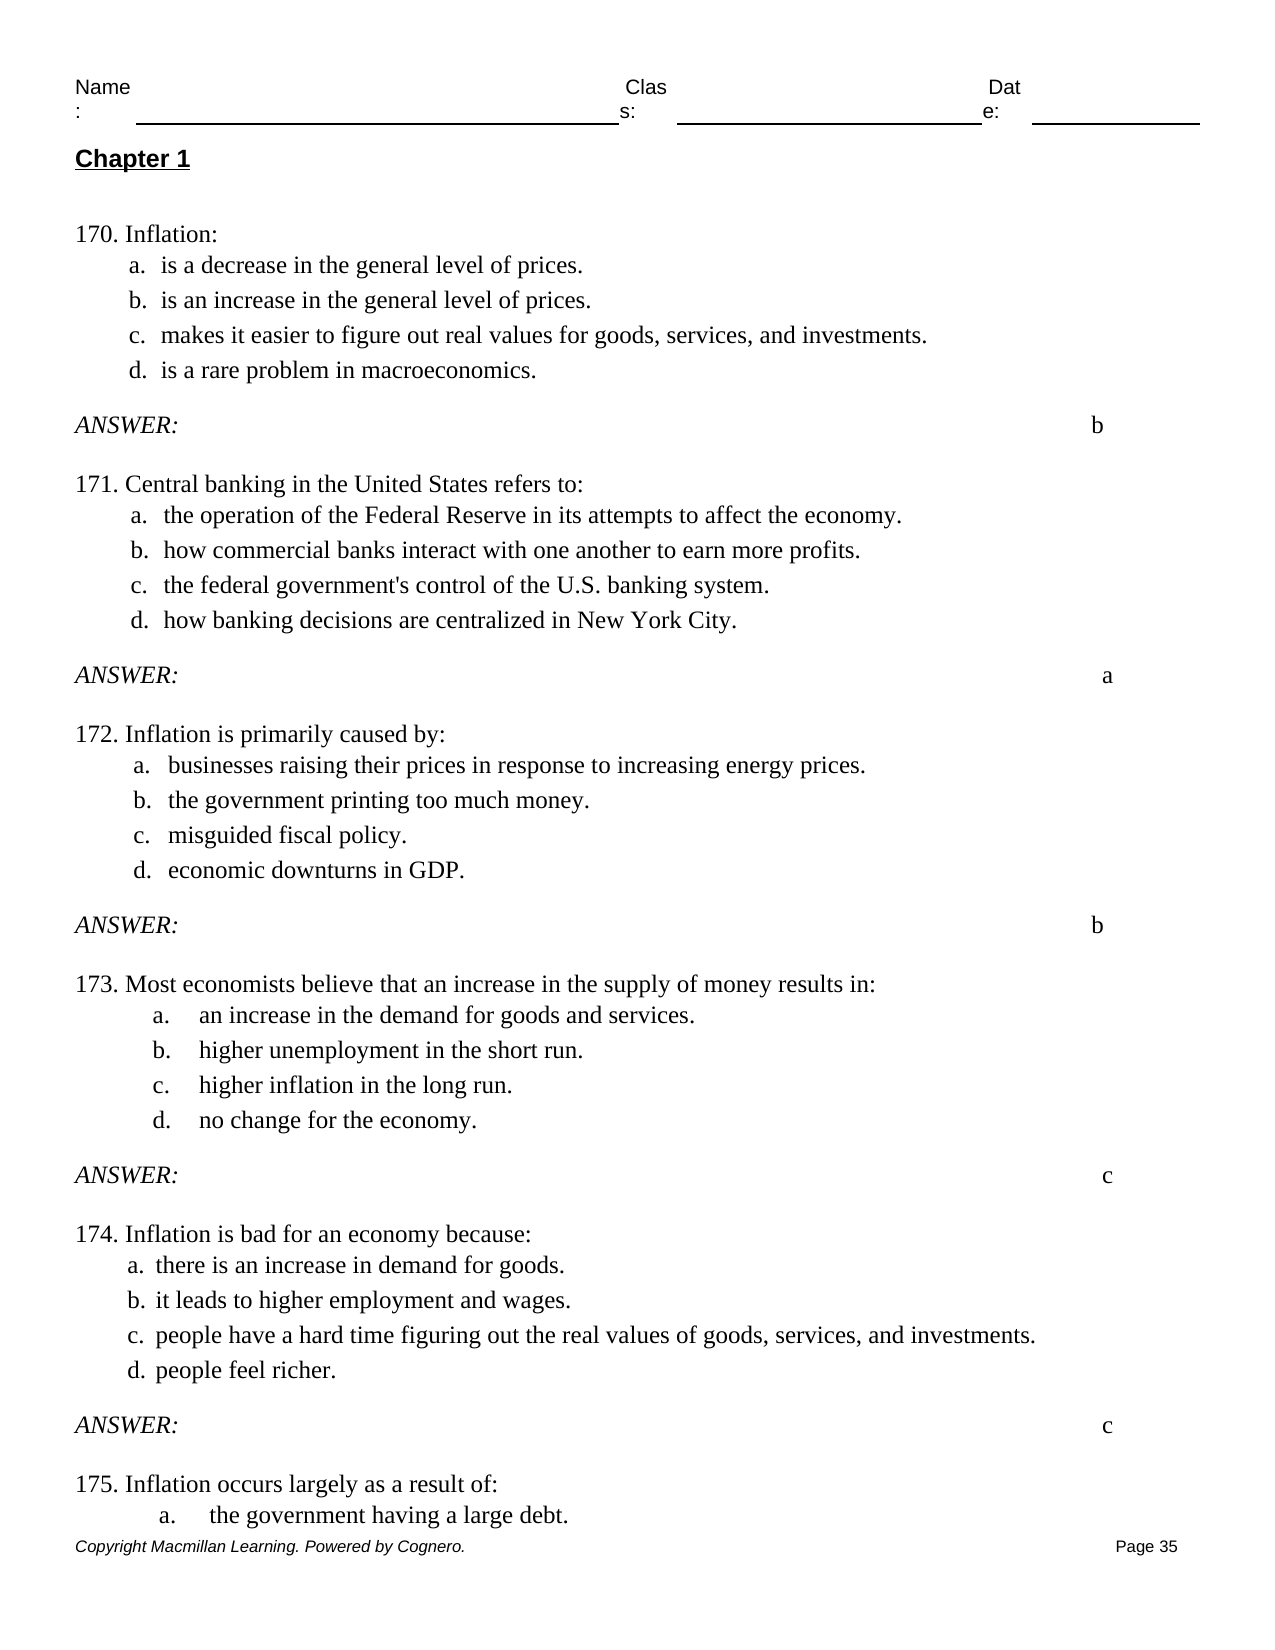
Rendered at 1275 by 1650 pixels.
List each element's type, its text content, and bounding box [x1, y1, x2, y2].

table_header 174. Inflation is bad for an economy because: [75, 1219, 1200, 1442]
table_header 171. Central banking in the United States refers to: [75, 469, 1200, 692]
table_header 173. Most economists believe that an increase in the supply of money results in: [75, 969, 1200, 1192]
table_header 170. Inflation: [75, 219, 1200, 442]
table_header 172. Inflation is primarily caused by: [75, 719, 1200, 942]
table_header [75, 1469, 1200, 1532]
